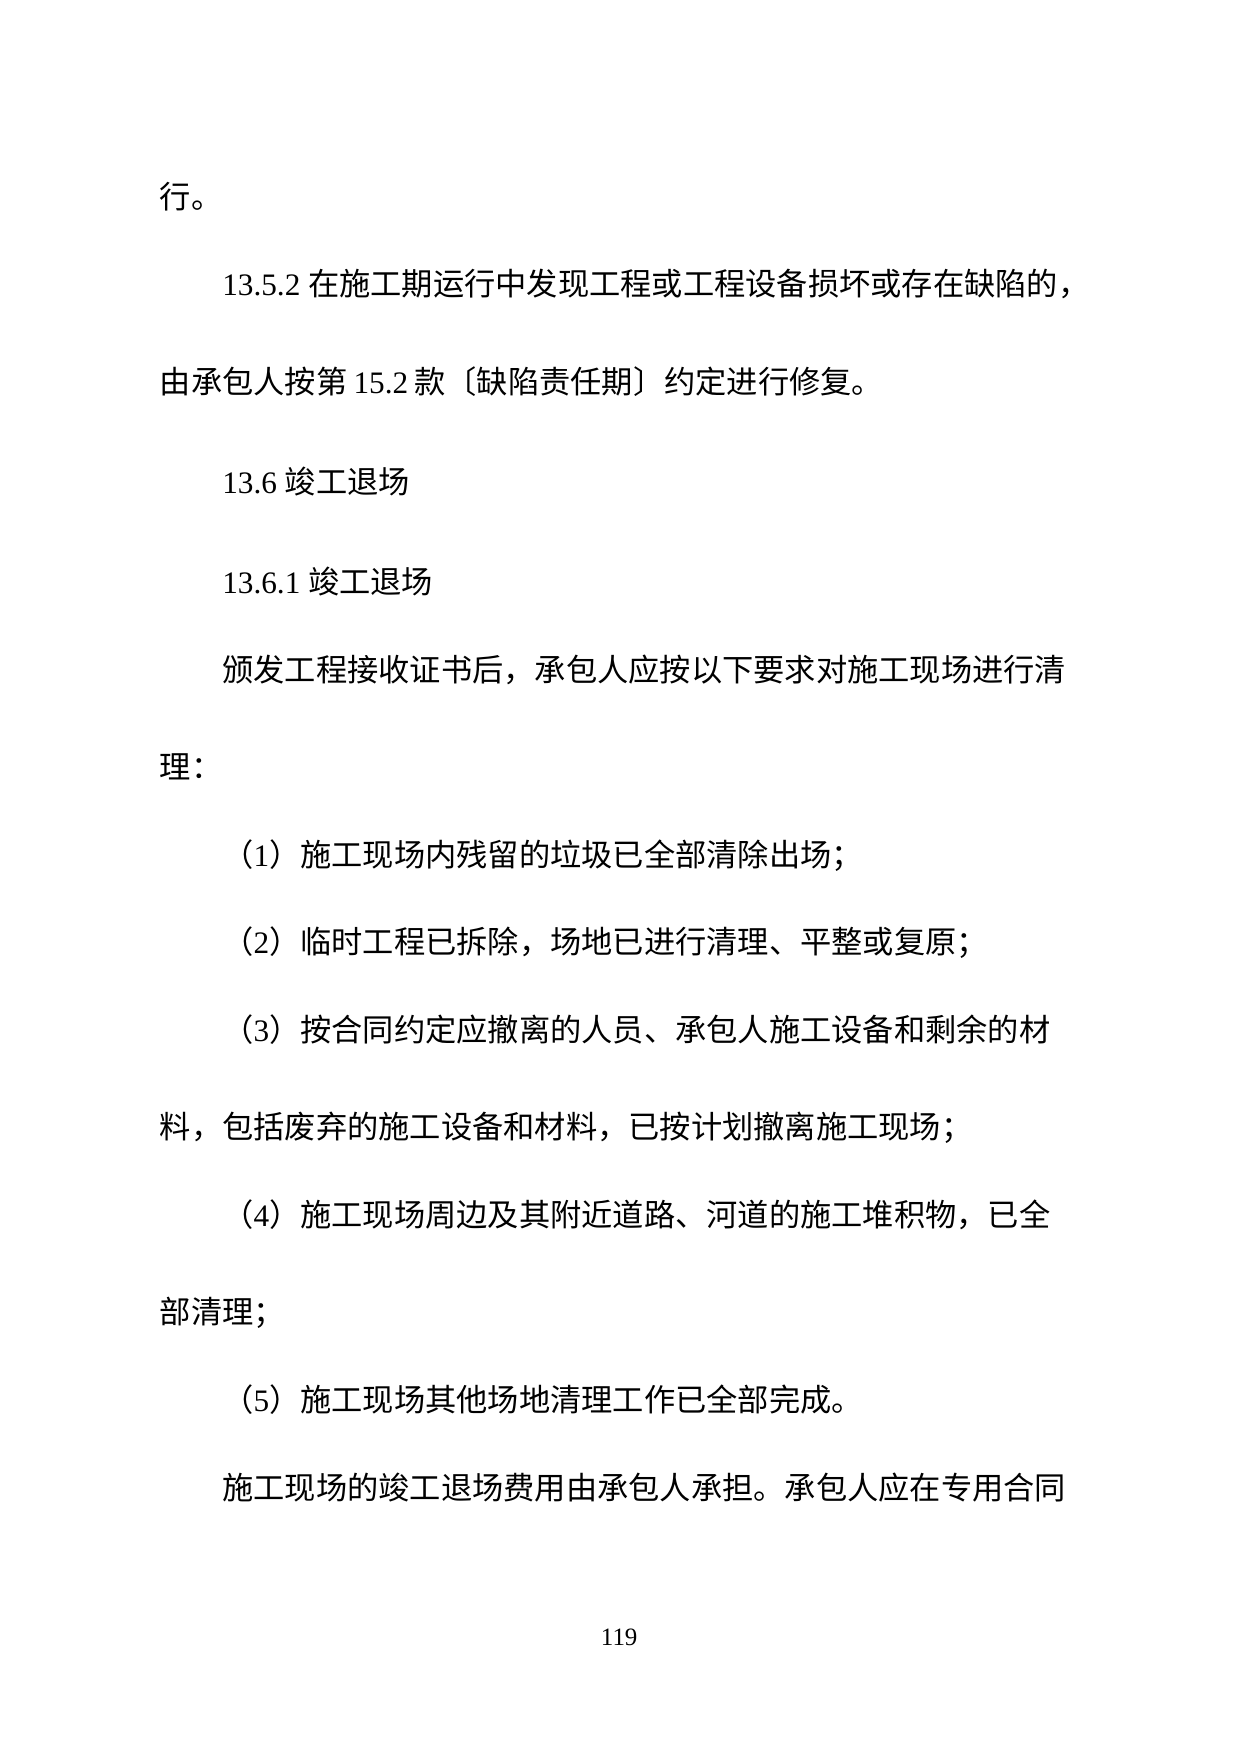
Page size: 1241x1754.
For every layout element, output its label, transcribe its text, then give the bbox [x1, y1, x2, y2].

text （5）施工现场其他场地清理工作已全部完成。 [159, 1365, 1078, 1430]
text （3）按合同约定应撤离的人员、承包人施工设备和剩余的材料，包括废弃的施工设备和材料，已按计划撤离施工现场； [159, 995, 1078, 1158]
text 13.6.1 竣工退场 [159, 547, 1078, 612]
subtitle 13.6 竣工退场 [159, 447, 1078, 512]
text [159, 1453, 1078, 1518]
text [159, 162, 1078, 227]
text 13.5.2 在施工期运行中发现工程或工程设备损坏或存在缺陷的，由承包人按第15.2款〔缺陷责任期〕约定进行修复。 [159, 249, 1078, 412]
text （2）临时工程已拆除，场地已进行清理、平整或复原； [159, 908, 1078, 973]
text （1）施工现场内残留的垃圾已全部清除出场； [159, 820, 1078, 885]
text （4）施工现场周边及其附近道路、河道的施工堆积物，已全部清理； [159, 1180, 1078, 1343]
text 颁发工程接收证书后，承包人应按以下要求对施工现场进行清理： [159, 635, 1078, 797]
